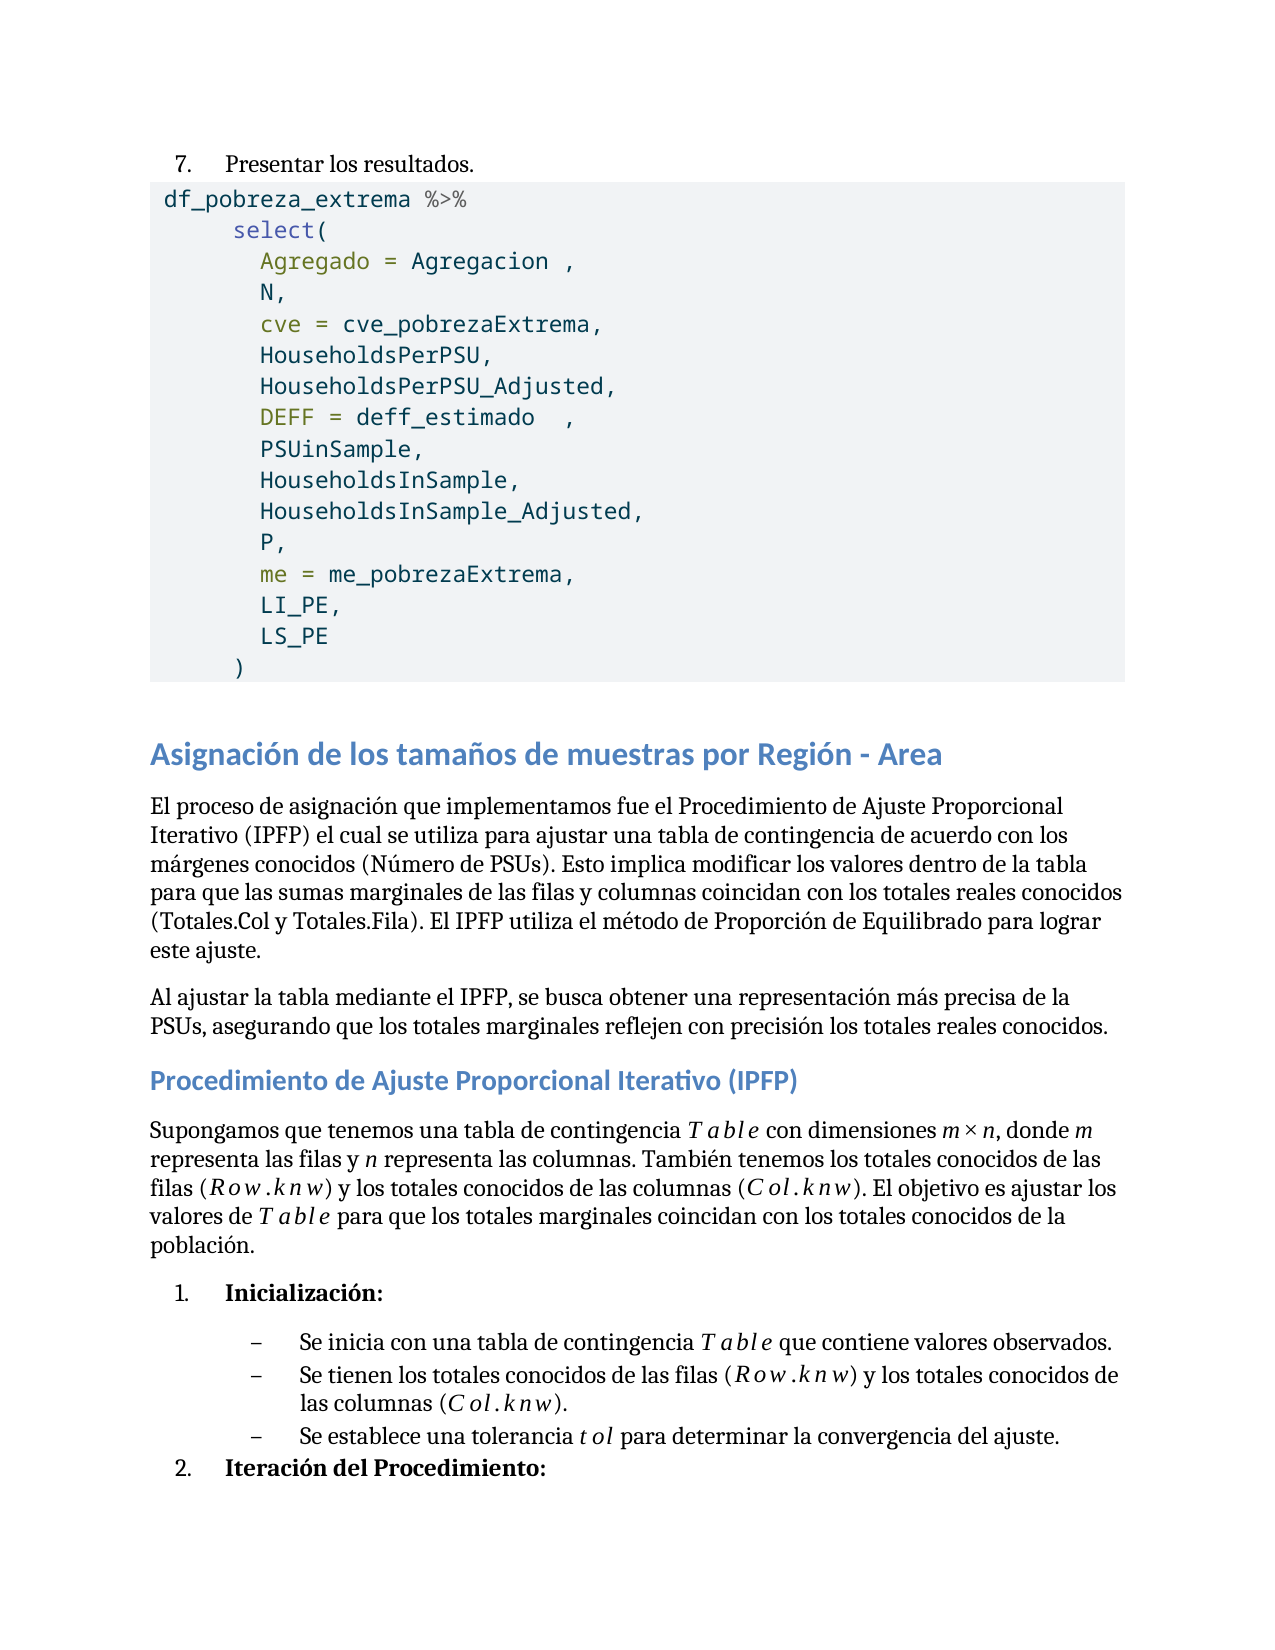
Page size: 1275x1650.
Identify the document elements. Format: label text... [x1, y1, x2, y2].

list Se inicia con una tabla de contingencia que contiene valores observados. [250, 1328, 1125, 1357]
subtitle Procedimiento de Ajuste Proporcional Iterativo (IPFP) [150, 1062, 1125, 1097]
list Iteración del Procedimiento: [175, 1454, 1125, 1483]
subtitle Asignación de los tamaños de muestras por Región - Area [150, 732, 1125, 773]
text Supongamos que tenemos una tabla de contingencia con dimensiones , donde representa las filas y representa las columnas. También tenemos los totales conocidos de las filas () y los totales conocidos de las columnas (). El objetivo es ajustar los valores de para que los totales marginales coincidan con los totales conocidos de la población. [150, 1116, 1125, 1260]
list Presentar los resultados. [175, 150, 1125, 179]
text df_pobreza_extrema %>% select( Agregado = Agregacion , N, cve = cve_pobrezaExtrema, HouseholdsPerPSU, HouseholdsPerPSU_Adjusted, DEFF = deff_estimado , PSUinSample, HouseholdsInSample, HouseholdsInSample_Adjusted, P, me = me_pobrezaExtrema, LI_PE, LS_PE ) [150, 182, 1125, 682]
list Inicialización: [175, 1278, 1125, 1307]
text El proceso de asignación que implementamos fue el Procedimiento de Ajuste Proporcional Iterativo (IPFP) el cual se utiliza para ajustar una tabla de contingencia de acuerdo con los márgenes conocidos (Número de PSUs). Esto implica modificar los valores dentro de la tabla para que las sumas marginales de las filas y columnas coincidan con los totales reales conocidos (Totales.Col y Totales.Fila). El IPFP utiliza el método de Proporción de Equilibrado para lograr este ajuste. [150, 792, 1125, 964]
list Se tienen los totales conocidos de las filas () y los totales conocidos de las columnas (). [250, 1361, 1125, 1418]
text Al ajustar la tabla mediante el IPFP, se busca obtener una representación más precisa de la PSUs, asegurando que los totales marginales reflejen con precisión los totales reales conocidos. [150, 983, 1125, 1041]
list Se establece una tolerancia para determinar la convergencia del ajuste. [250, 1422, 1125, 1451]
